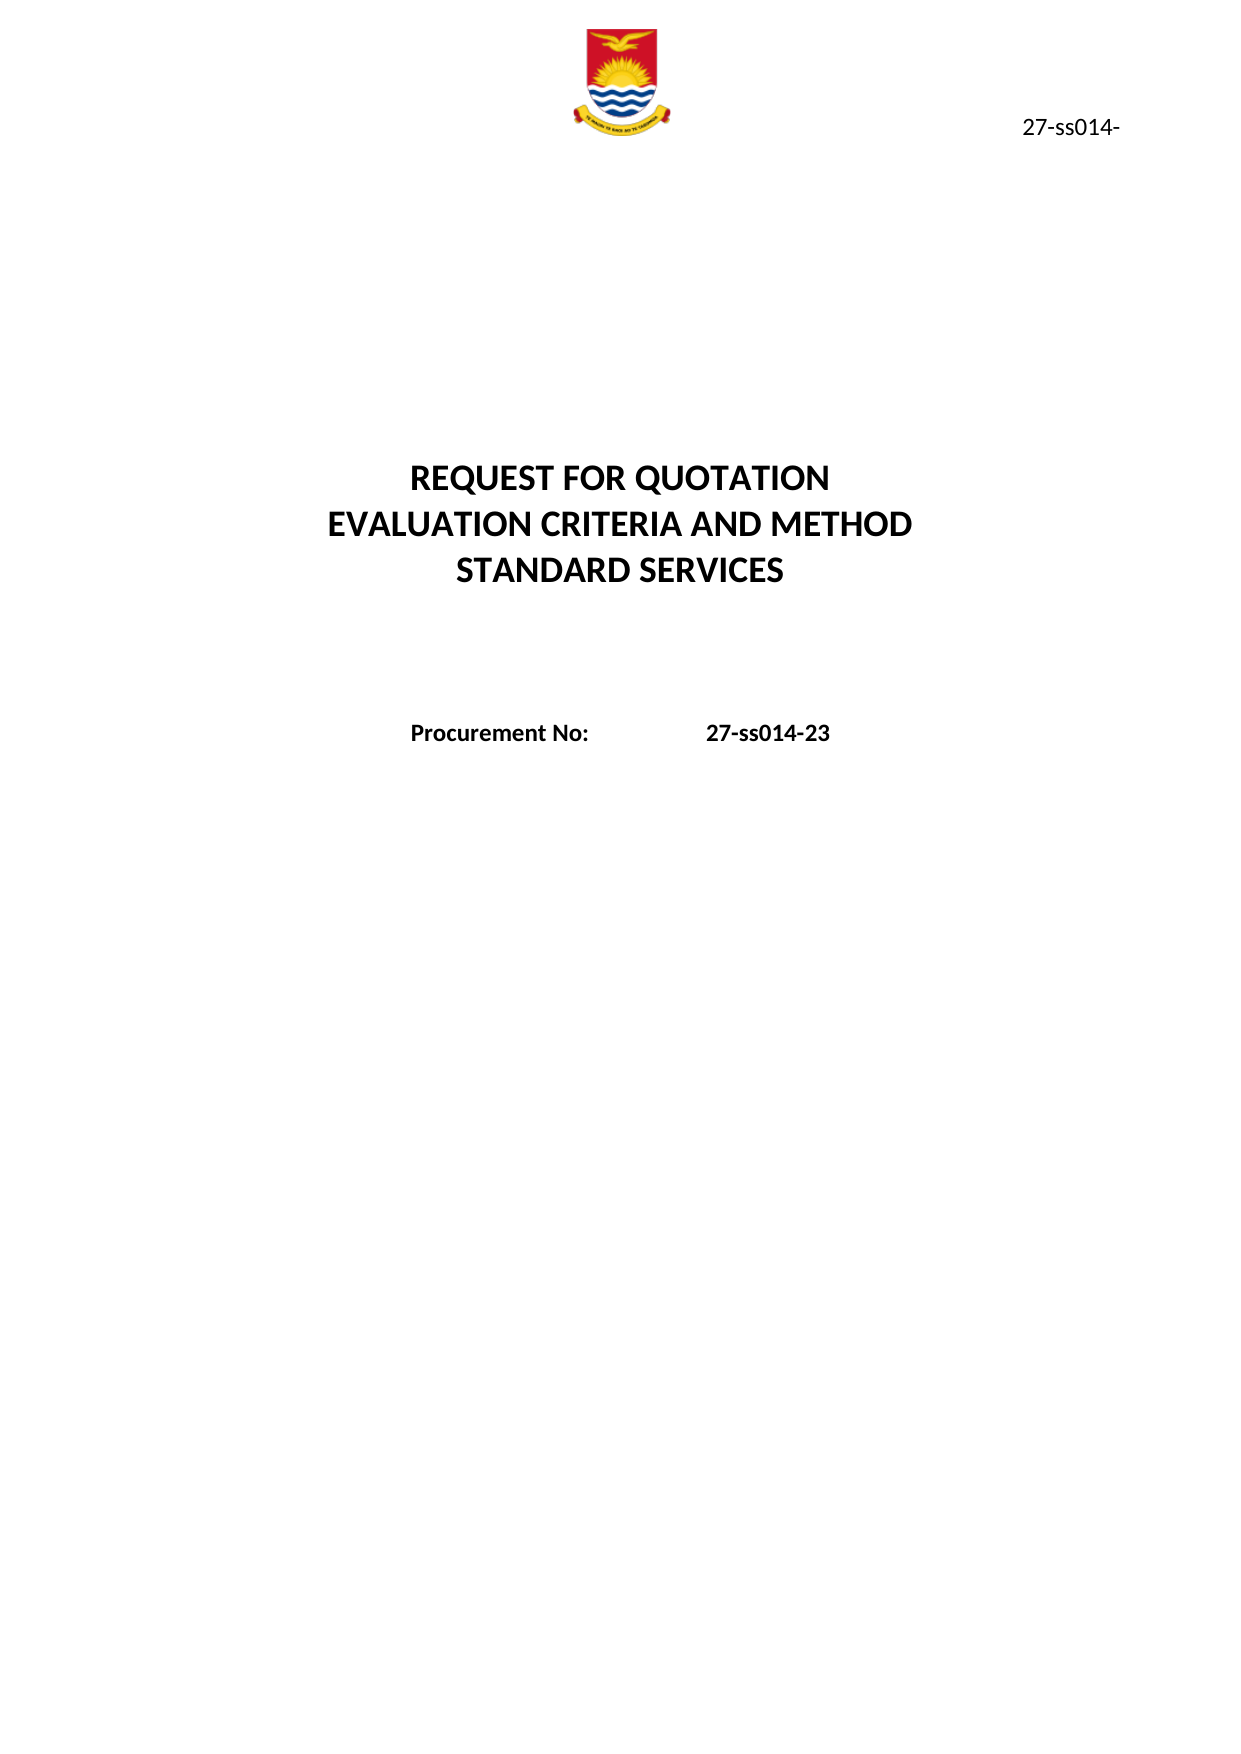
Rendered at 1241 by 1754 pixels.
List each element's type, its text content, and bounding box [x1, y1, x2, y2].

subtitle REQUEST FOR QUOTATION EVALUATION CRITERIA AND METHOD STANDARD SERVICES [120, 454, 1120, 592]
subtitle Procurement No: 27-ss014-23 [120, 717, 1120, 747]
picture [573, 29, 671, 136]
